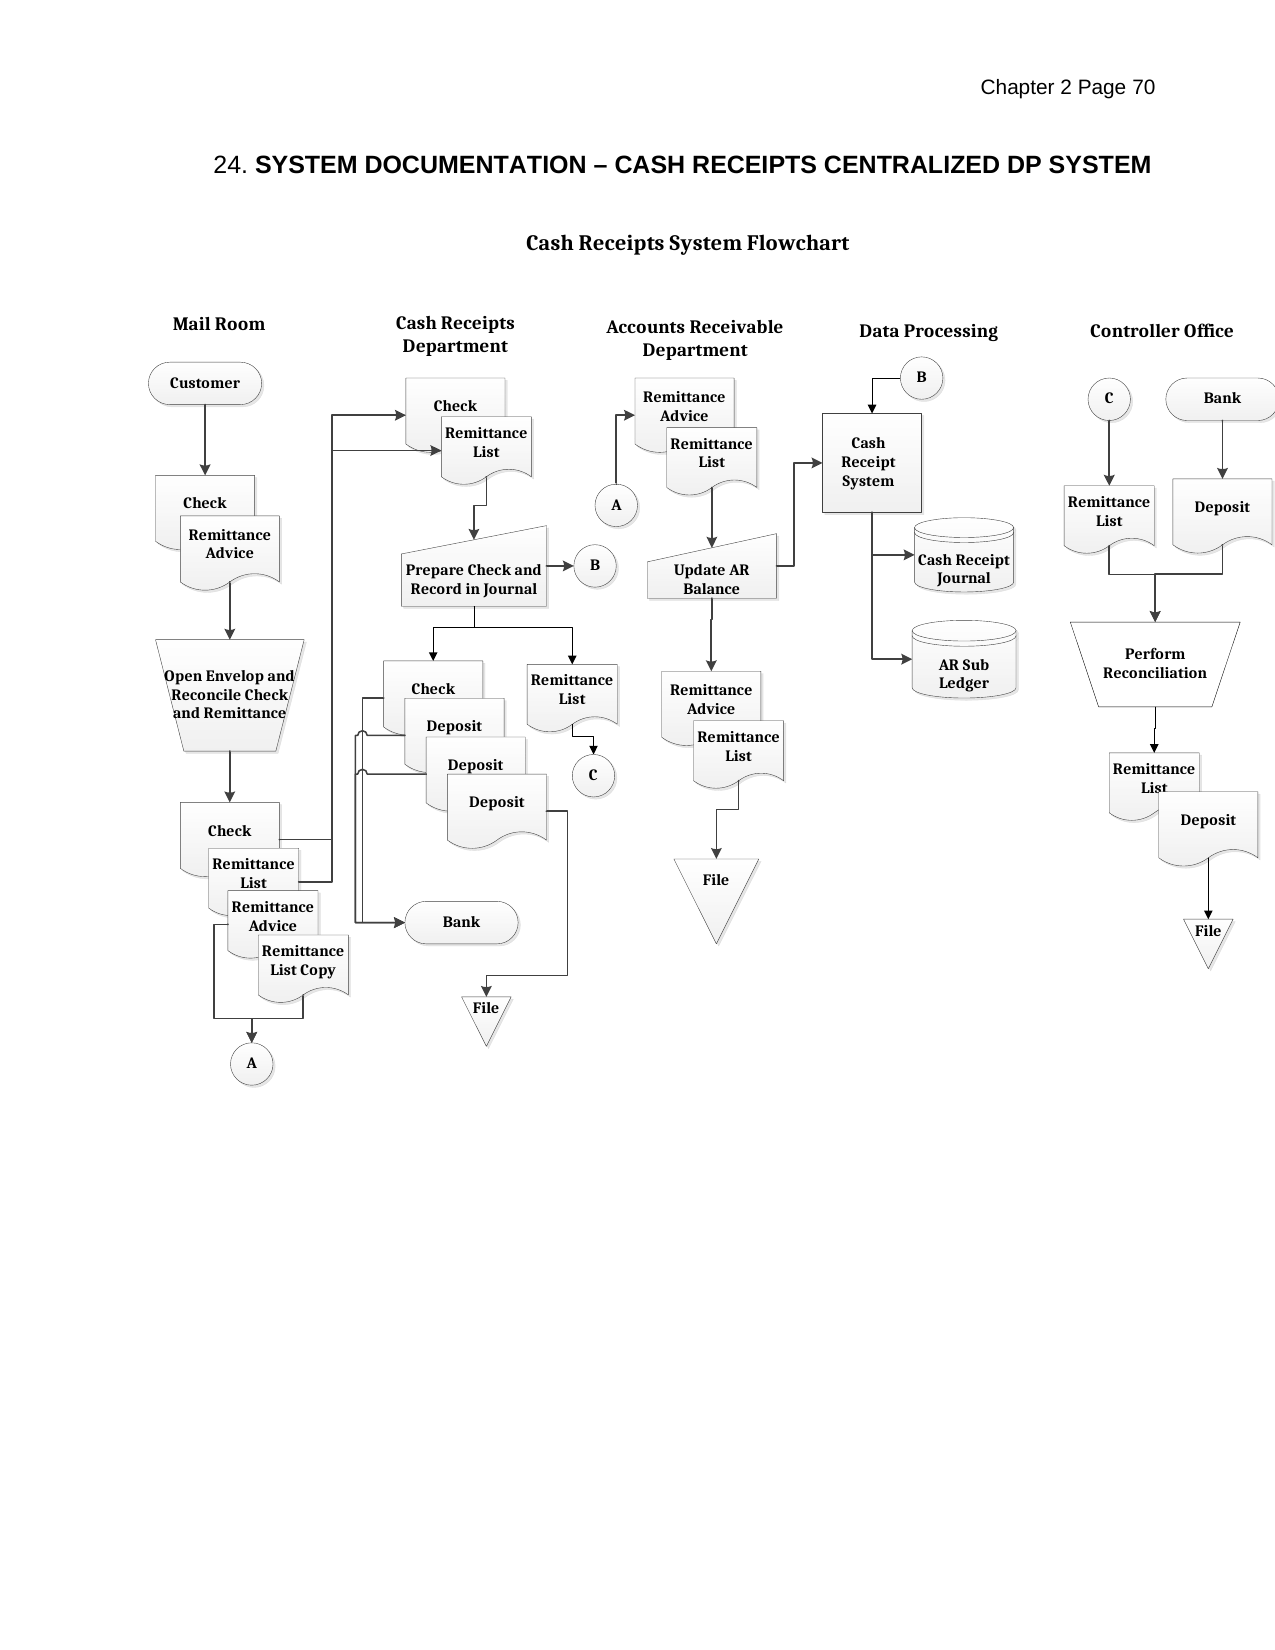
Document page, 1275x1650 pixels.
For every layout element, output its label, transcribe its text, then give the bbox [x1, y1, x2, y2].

text 24. SYSTEM DOCUMENTATION – CASH RECEIPTS CENTRALIZED DP SYSTEM [213, 150, 1155, 179]
